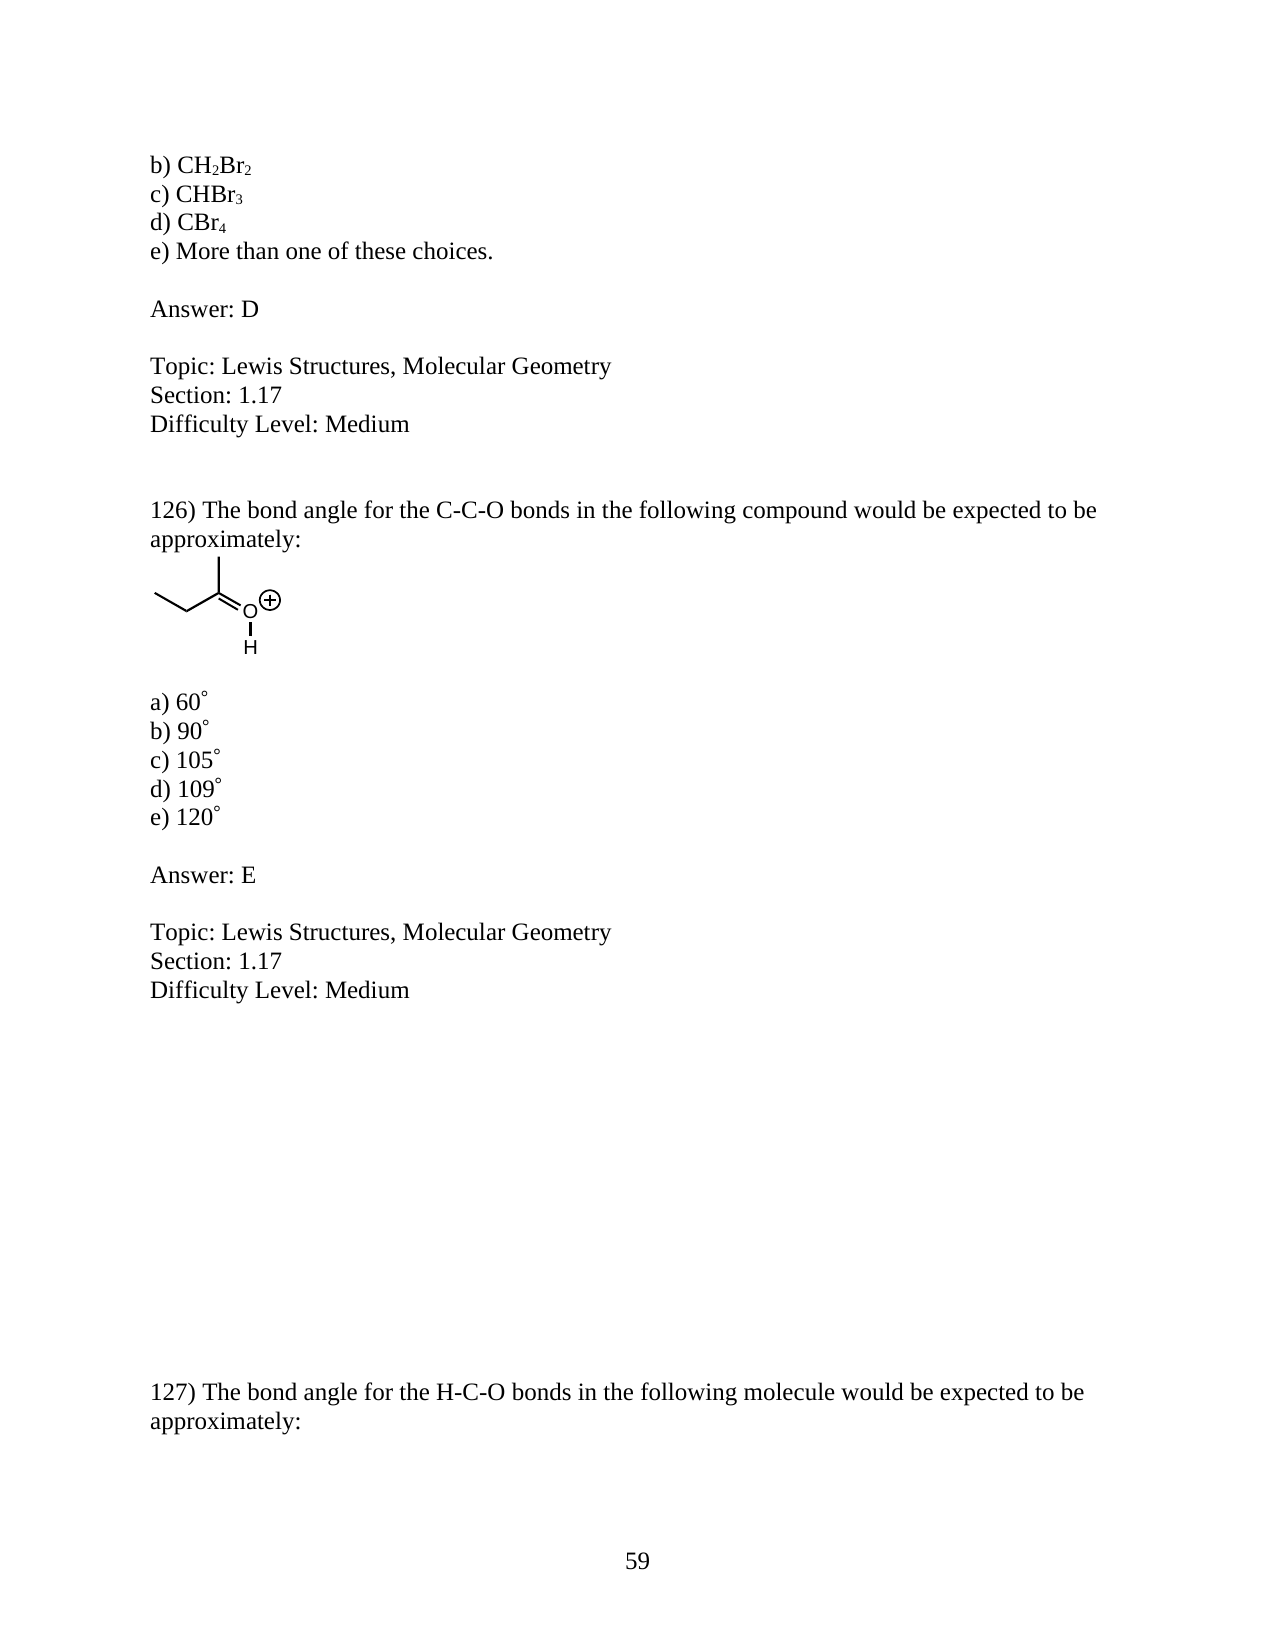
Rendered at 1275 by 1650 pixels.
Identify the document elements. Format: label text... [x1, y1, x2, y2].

text b) 90 [150, 716, 1125, 745]
text Answer: D [150, 294, 1125, 322]
text d) 109 [150, 774, 1125, 802]
text Topic: Lewis Structures, Molecular Geometry [150, 917, 1125, 946]
text c) CHBr3 [150, 179, 1125, 207]
text 127) The bond angle for the H-C-O bonds in the following molecule would be expected to be approximately: [150, 1377, 1125, 1435]
text d) CBr4 [150, 207, 1125, 236]
text Difficulty Level: Medium [150, 409, 1125, 437]
text e) More than one of these choices. [150, 236, 1125, 265]
text Section: 1.17 [150, 380, 1125, 409]
text 126) The bond angle for the C-C-O bonds in the following compound would be expected to be approximately: [150, 495, 1125, 552]
text b) CH2Br2 [150, 150, 1125, 179]
text c) 105 [150, 745, 1125, 774]
text a) 60 [150, 687, 1125, 716]
text Difficulty Level: Medium [150, 975, 1125, 1004]
text e) 120 [150, 802, 1125, 831]
text Section: 1.17 [150, 946, 1125, 975]
text Answer: E [150, 860, 1125, 889]
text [150, 351, 1125, 380]
